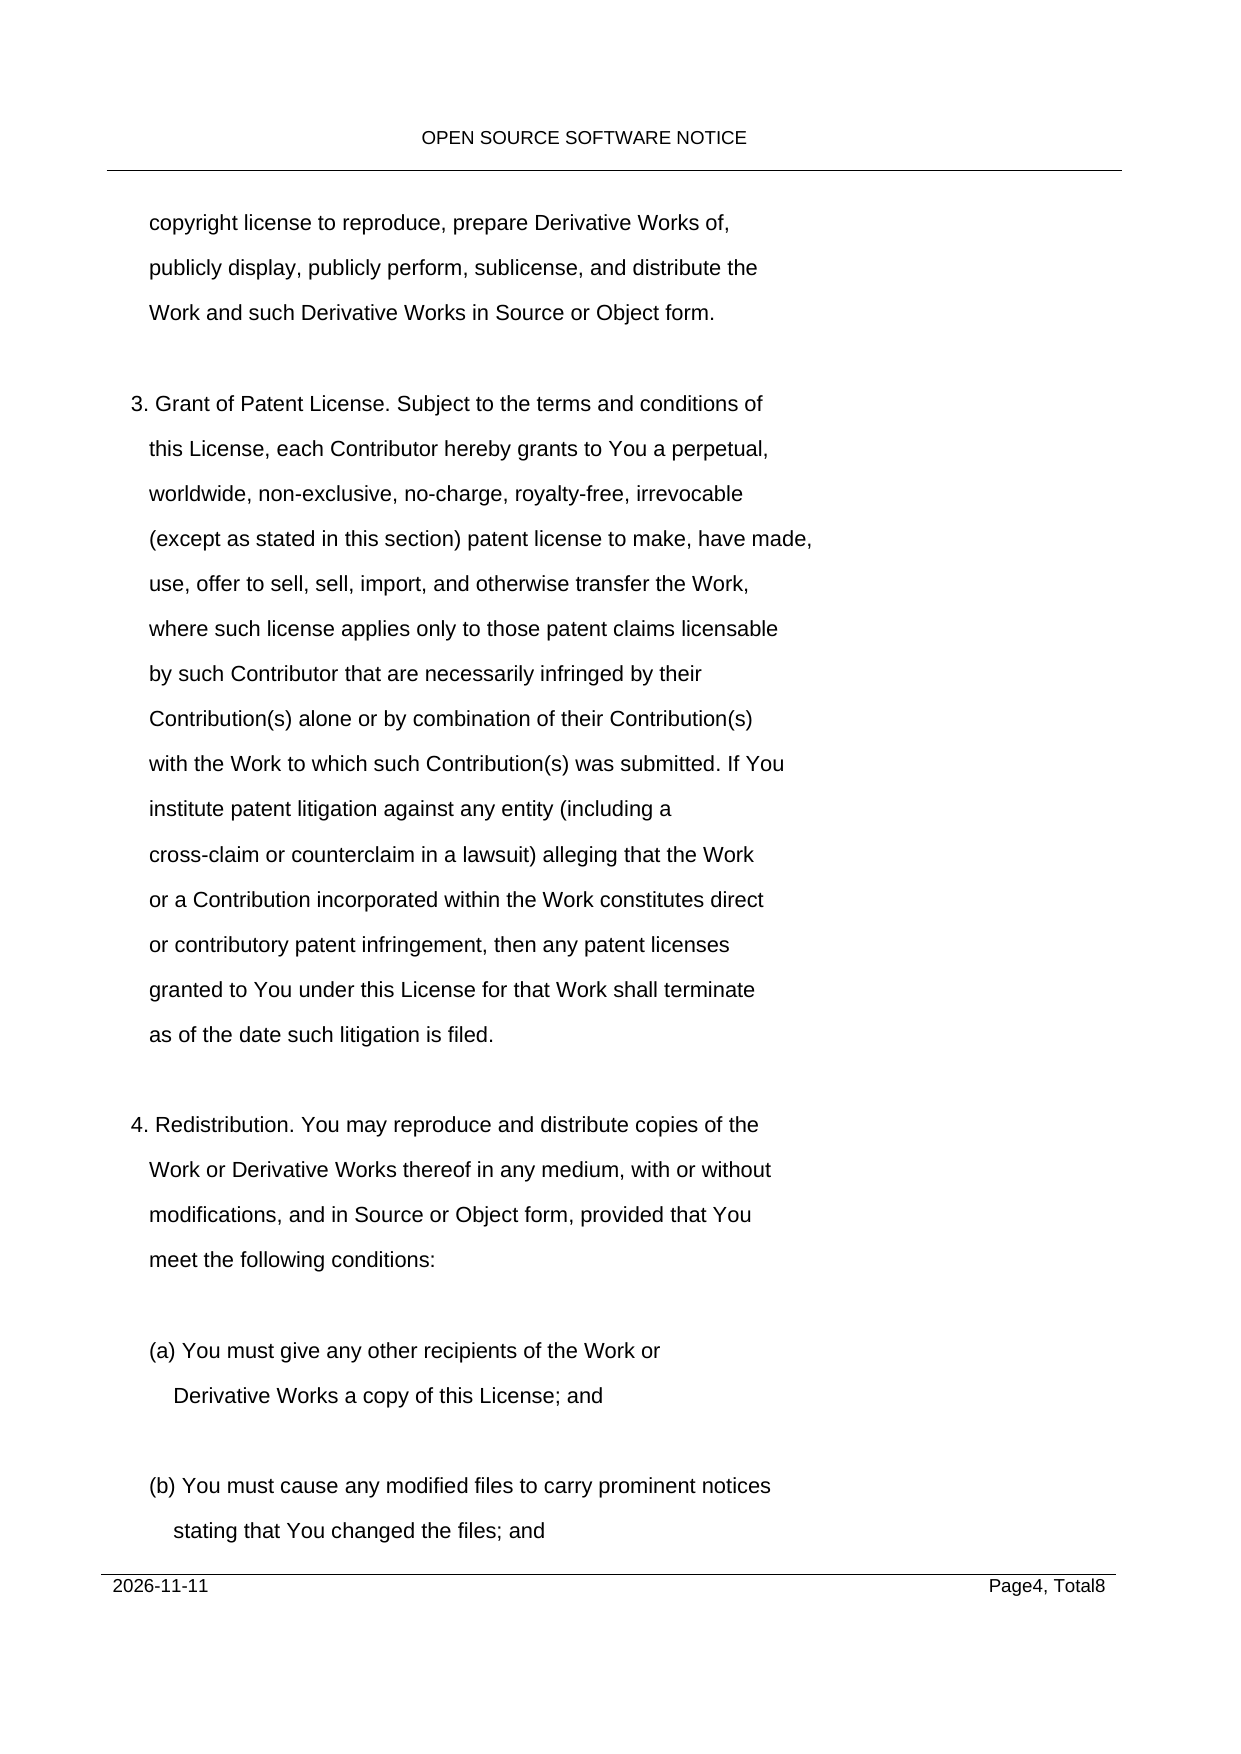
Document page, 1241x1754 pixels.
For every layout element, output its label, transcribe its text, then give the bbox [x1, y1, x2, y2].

text (b) You must cause any modified files to carry prominent notices [112, 1469, 1128, 1502]
text (a) You must give any other recipients of the Work or [112, 1334, 1128, 1366]
text publicly display, publicly perform, sublicense, and distribute the [112, 251, 1128, 284]
text Work and such Derivative Works in Source or Object form. [112, 297, 1128, 329]
text 4. Redistribution. You may reproduce and distribute copies of the [112, 1108, 1128, 1141]
text use, offer to sell, sell, import, and otherwise transfer the Work, [112, 567, 1128, 600]
text institute patent litigation against any entity (including a [112, 793, 1128, 825]
text cross-claim or counterclaim in a lawsuit) alleging that the Work [112, 838, 1128, 870]
text Derivative Works a copy of this License; and [112, 1379, 1128, 1412]
text (except as stated in this section) patent license to make, have made, [112, 522, 1128, 554]
text this License, each Contributor hereby grants to You a perpetual, [112, 432, 1128, 464]
text Work or Derivative Works thereof in any medium, with or without [112, 1153, 1128, 1186]
text by such Contributor that are necessarily infringed by their [112, 657, 1128, 690]
text as of the date such litigation is filed. [112, 1018, 1128, 1051]
text or a Contribution incorporated within the Work constitutes direct [112, 883, 1128, 915]
text worldwide, non-exclusive, no-charge, royalty-free, irrevocable [112, 477, 1128, 509]
text Contribution(s) alone or by combination of their Contribution(s) [112, 702, 1128, 735]
text meet the following conditions: [112, 1244, 1128, 1276]
text copyright license to reproduce, prepare Derivative Works of, [112, 206, 1128, 239]
text granted to You under this License for that Work shall terminate [112, 973, 1128, 1006]
text where such license applies only to those patent claims licensable [112, 612, 1128, 645]
text with the Work to which such Contribution(s) was submitted. If You [112, 748, 1128, 780]
text stating that You changed the files; and [112, 1514, 1128, 1547]
text modifications, and in Source or Object form, provided that You [112, 1199, 1128, 1231]
text 3. Grant of Patent License. Subject to the terms and conditions of [112, 387, 1128, 419]
text or contributory patent infringement, then any patent licenses [112, 928, 1128, 961]
